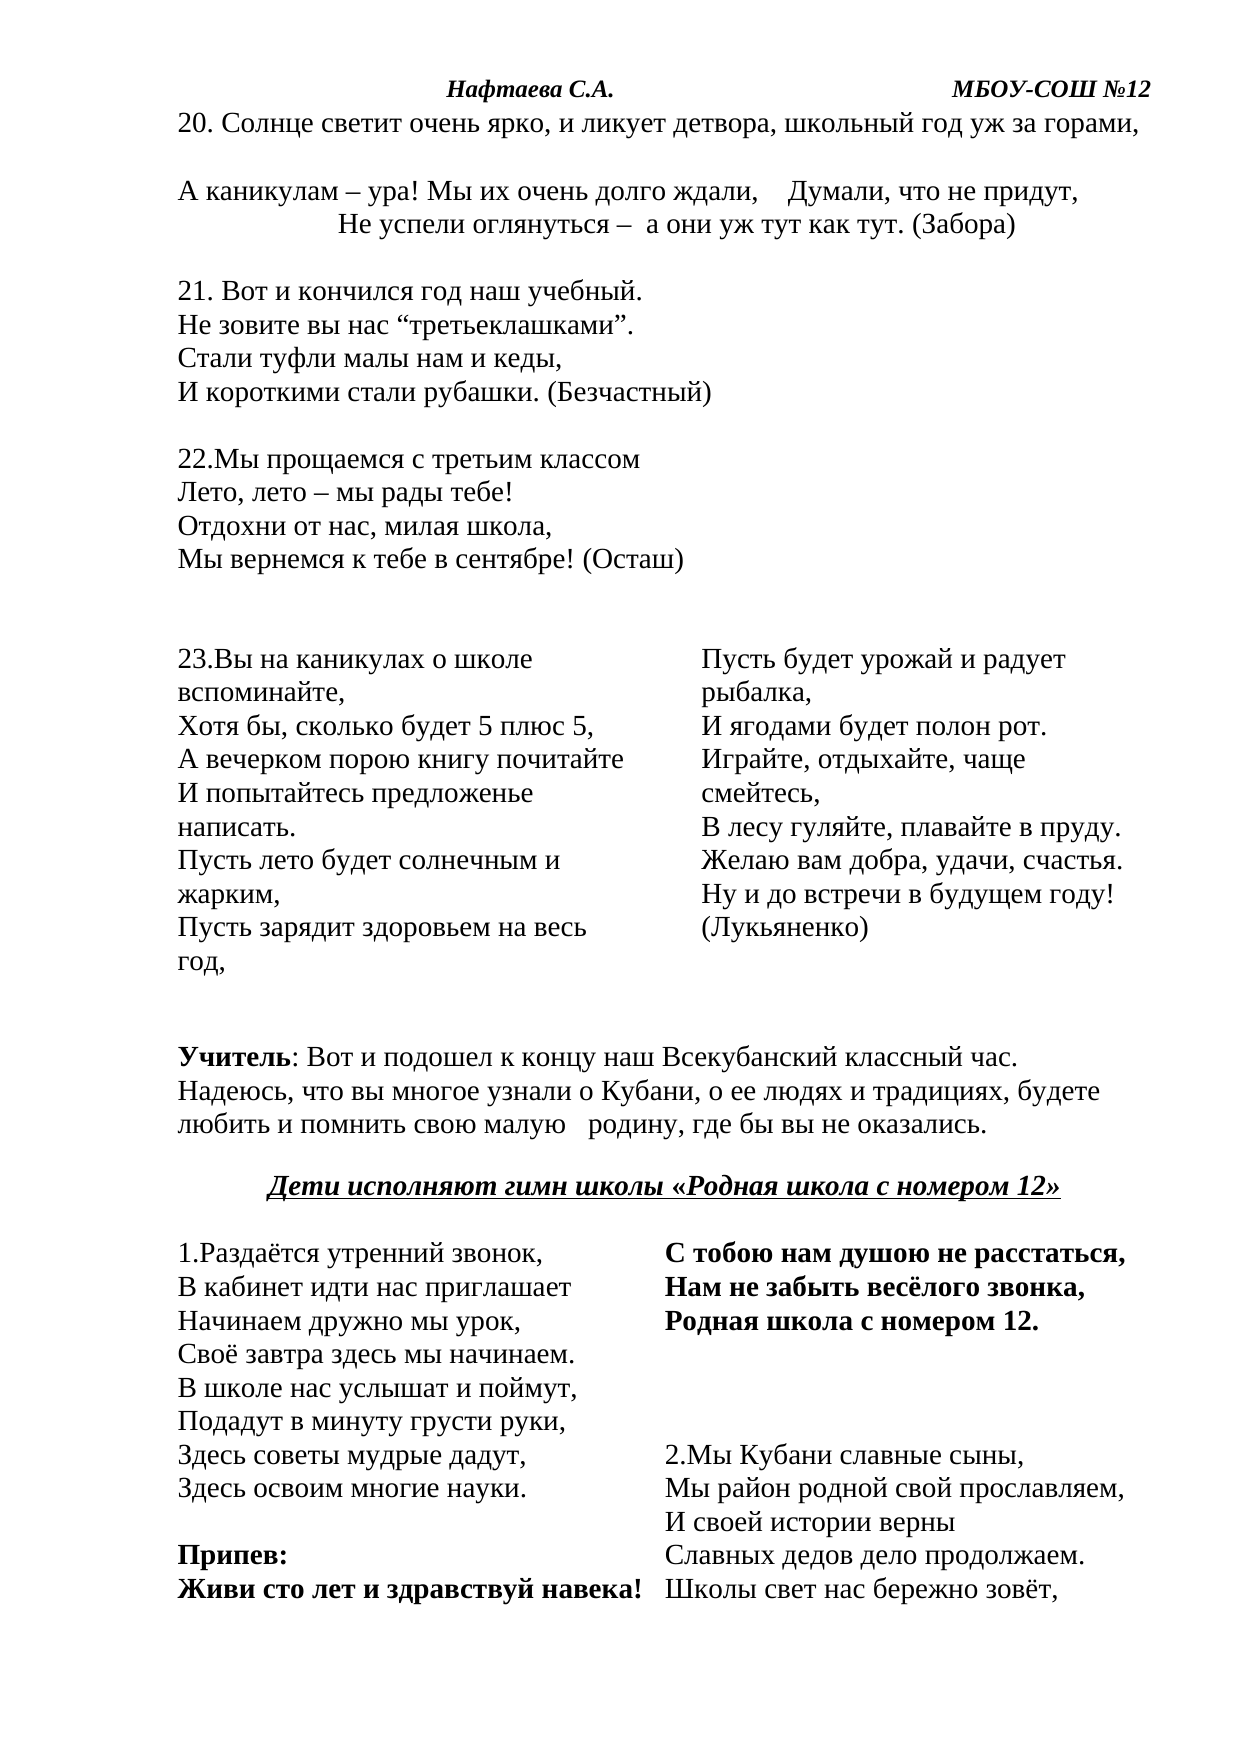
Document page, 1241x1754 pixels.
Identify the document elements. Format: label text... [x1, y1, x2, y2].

text Нам не забыть весёлого звонка, [664, 1269, 1152, 1303]
text 2.Мы Кубани славные сыны, [664, 1437, 1152, 1470]
text Дети исполняют гимн школы «Родная школа с номером 12» [177, 1168, 1152, 1202]
text И своей истории верны [664, 1504, 1152, 1537]
text Своё завтра здесь мы начинаем. [177, 1336, 664, 1370]
text 23.Вы на каникулах о школе вспоминайте, Хотя бы, сколько будет 5 плюс 5, А вечерком порою книгу почитайте И попытайтесь предложенье написать. Пусть лето будет солнечным и жарким, Пусть зарядит здоровьем на весь год, Пусть будет урожай и радует рыбалка, И ягодами будет полон рот. Играйте, отдыхайте, чаще смейтесь, В лесу гуляйте, плавайте в пруду. Желаю вам добра, удачи, счастья. Ну и до встречи в будущем году! (Лукьяненко) [177, 641, 627, 976]
text Начинаем дружно мы урок, [177, 1303, 664, 1336]
text Родная школа с номером 12. [664, 1303, 1152, 1336]
text Школы свет нас бережно зовёт, [664, 1571, 1152, 1604]
text Славных дедов дело продолжаем. [664, 1537, 1152, 1571]
text Подадут в минуту грусти руки, [177, 1403, 664, 1437]
text С тобою нам душою не расстаться, [664, 1236, 1152, 1269]
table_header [174, 103, 1148, 612]
text 23.Вы на каникулах о школе вспоминайте, Хотя бы, сколько будет 5 плюс 5, А вечерком порою книгу почитайте И попытайтесь предложенье написать. Пусть лето будет солнечным и жарким, Пусть зарядит здоровьем на весь год, Пусть будет урожай и радует рыбалка, И ягодами будет полон рот. Играйте, отдыхайте, чаще смейтесь, В лесу гуляйте, плавайте в пруду. Желаю вам добра, удачи, счастья. Ну и до встречи в будущем году! (Лукьяненко) [701, 641, 1152, 943]
text В кабинет идти нас приглашает [177, 1269, 664, 1303]
text Живи сто лет и здравствуй навека! [177, 1571, 664, 1604]
text Здесь освоим многие науки. [177, 1470, 664, 1504]
text Мы район родной свой прославляем, [664, 1470, 1152, 1504]
text Учитель: Вот и подошел к концу наш Всекубанский классный час. Надеюсь, что вы многое узнали о Кубани, о ее людях и традициях, будете любить и помнить свою малую родину, где бы вы не оказались. [177, 1039, 1152, 1140]
text 1.Раздаётся утренний звонок, [177, 1236, 664, 1269]
text Здесь советы мудрые дадут, [177, 1437, 664, 1470]
text Припев: [177, 1537, 664, 1571]
text В школе нас услышат и поймут, [177, 1370, 664, 1403]
